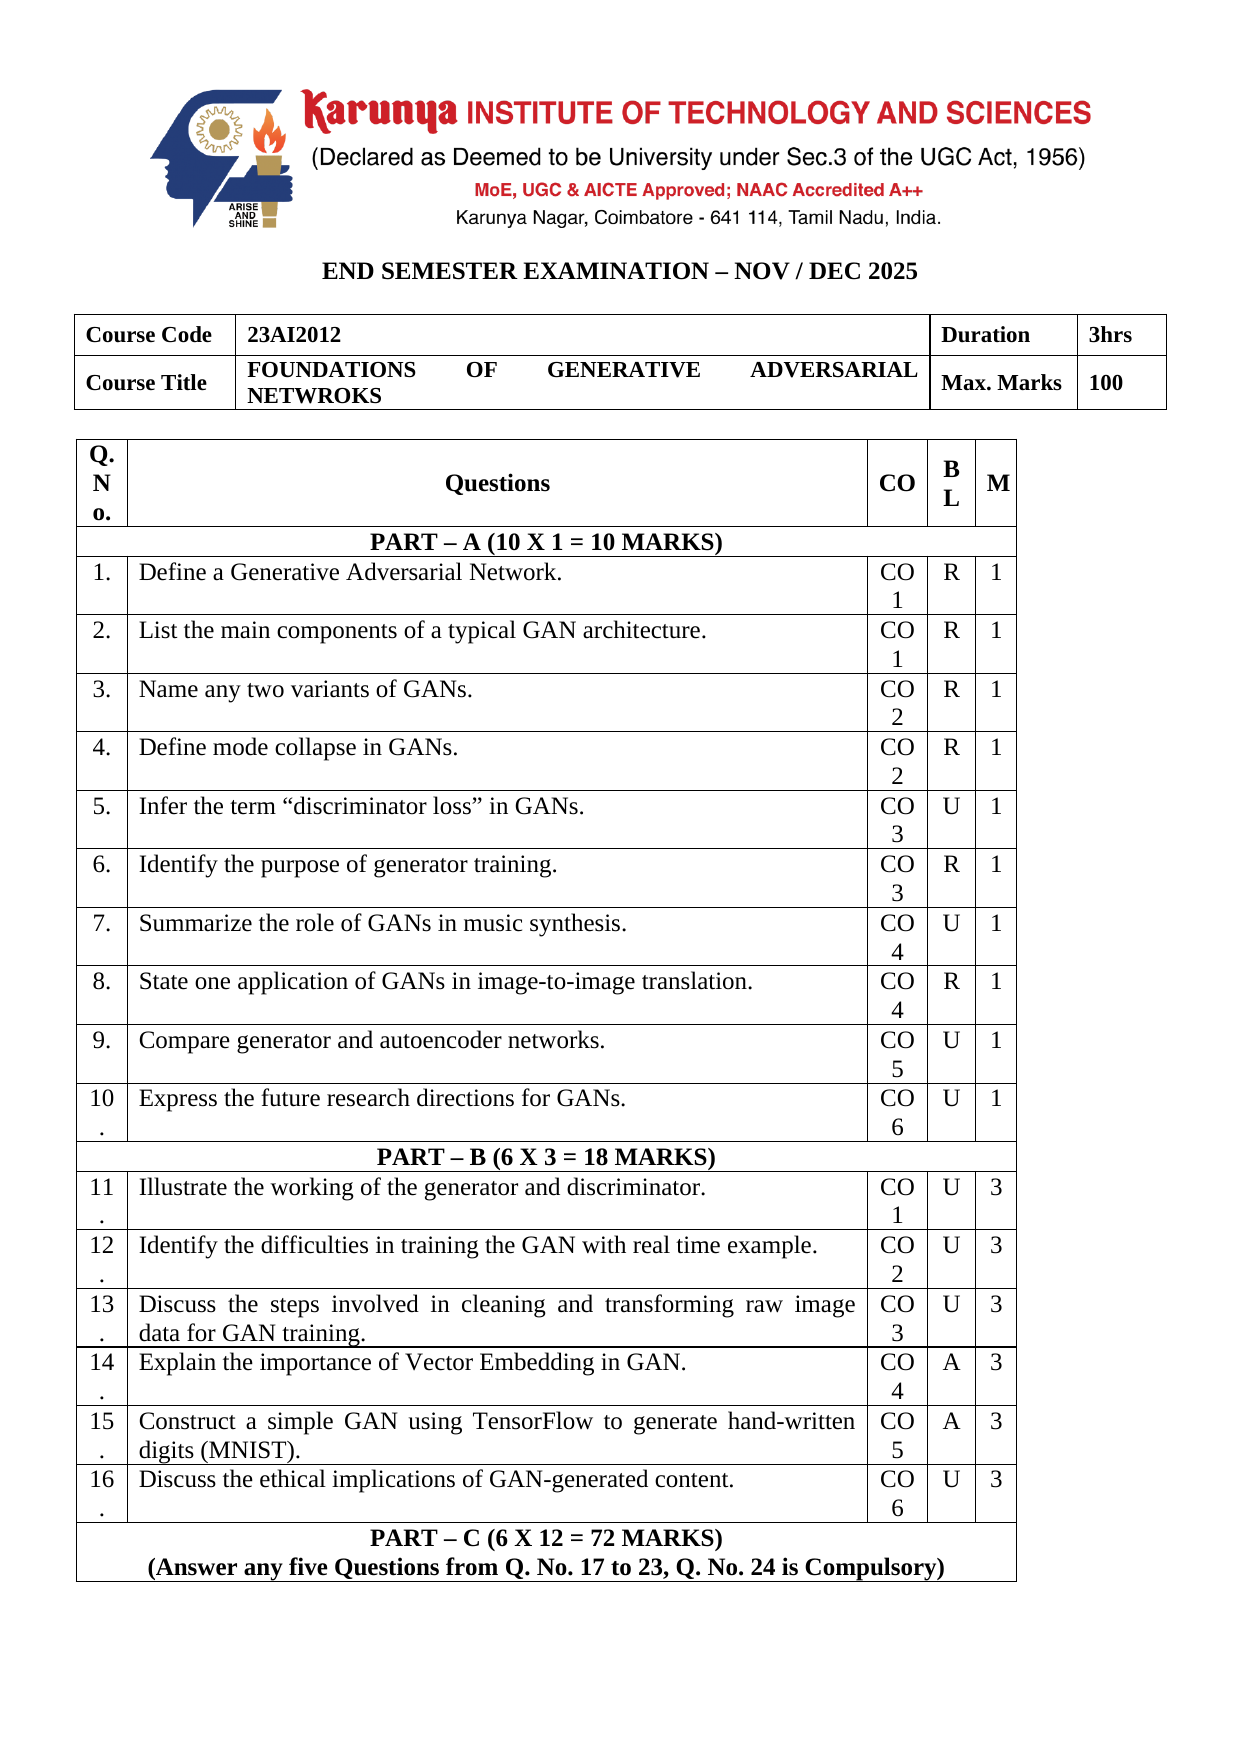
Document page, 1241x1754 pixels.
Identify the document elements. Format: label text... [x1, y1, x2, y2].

table_cell U [928, 1465, 975, 1522]
table_cell R [928, 732, 975, 790]
table_cell 10. [77, 1084, 127, 1141]
table_header 23AI2012 [236, 315, 929, 355]
table_cell Define mode collapse in GANs. [128, 732, 867, 790]
table_cell A [928, 1348, 975, 1405]
table_cell 3 [976, 1289, 1016, 1346]
table_cell 3. [77, 674, 127, 731]
table_cell Define a Generative Adversarial Network. [128, 557, 867, 614]
table_cell Infer the term “discriminator loss” in GANs. [128, 791, 867, 848]
table_cell U [928, 908, 975, 965]
table_cell CO3 [868, 849, 927, 907]
table_cell Summarize the role of GANs in music synthesis. [128, 908, 867, 965]
table_cell Identify the difficulties in training the GAN with real time example. [128, 1230, 867, 1288]
table_cell R [928, 849, 975, 907]
table_cell 2. [77, 615, 127, 673]
table_cell Discuss the steps involved in cleaning and transforming raw image data for GAN training. [128, 1289, 867, 1346]
table_cell Illustrate the working of the generator and discriminator. [128, 1172, 867, 1229]
table_header Course Code [75, 315, 235, 355]
table_cell R [928, 615, 975, 673]
table_cell 7. [77, 908, 127, 965]
table_cell CO5 [868, 1025, 927, 1082]
text END SEMESTER EXAMINATION – NOV / DEC 2025 [150, 256, 1090, 285]
table_cell List the main components of a typical GAN architecture. [128, 615, 867, 673]
table_cell CO1 [868, 615, 927, 673]
table_cell U [928, 1230, 975, 1288]
table_cell Explain the importance of Vector Embedding in GAN. [128, 1348, 867, 1405]
table_cell Course Title [75, 356, 235, 409]
table_cell U [928, 1172, 975, 1229]
table_cell State one application of GANs in image-to-image translation. [128, 966, 867, 1024]
table_cell 6. [77, 849, 127, 907]
table_header BL [928, 440, 975, 526]
table_cell CO4 [868, 1348, 927, 1405]
table_cell CO3 [868, 791, 927, 848]
table_cell 3 [976, 1230, 1016, 1288]
table_cell 4. [77, 732, 127, 790]
table_cell U [928, 1289, 975, 1346]
table_cell 15. [77, 1406, 127, 1463]
table_cell 3 [976, 1465, 1016, 1522]
table_cell 12. [77, 1230, 127, 1288]
table_cell Max. Marks [931, 356, 1077, 409]
table_cell Identify the purpose of generator training. [128, 849, 867, 907]
table_cell R [928, 674, 975, 731]
table_cell U [928, 791, 975, 848]
table_cell 1 [976, 849, 1016, 907]
table_cell 1 [976, 791, 1016, 848]
table_header 3hrs [1078, 315, 1166, 355]
table_cell A [928, 1406, 975, 1463]
table_cell 3 [976, 1172, 1016, 1229]
table_cell 16. [77, 1465, 127, 1522]
table_cell 1 [976, 732, 1016, 790]
table_cell CO2 [868, 1230, 927, 1288]
table_header Questions [128, 440, 867, 526]
table_cell Compare generator and autoencoder networks. [128, 1025, 867, 1082]
table_cell Construct a simple GAN using TensorFlow to generate hand-written digits (MNIST). [128, 1406, 867, 1463]
table_cell U [928, 1084, 975, 1141]
table_cell 1 [976, 615, 1016, 673]
table_cell PART – A (10 X 1 = 10 MARKS) [77, 527, 1016, 556]
table_cell 3 [976, 1348, 1016, 1405]
table_cell CO2 [868, 674, 927, 731]
table_cell CO1 [868, 557, 927, 614]
table_header CO [868, 440, 927, 526]
table_header Duration [931, 315, 1077, 355]
table_cell 1 [976, 1025, 1016, 1082]
table_cell 11. [77, 1172, 127, 1229]
table_cell CO5 [868, 1406, 927, 1463]
table_cell CO4 [868, 966, 927, 1024]
table_cell 8. [77, 966, 127, 1024]
table_cell CO6 [868, 1465, 927, 1522]
table_cell 9. [77, 1025, 127, 1082]
table_cell FOUNDATIONS OF GENERATIVE ADVERSARIAL NETWROKS [236, 356, 929, 409]
table_cell 14. [77, 1348, 127, 1405]
table_cell CO1 [868, 1172, 927, 1229]
table_cell 1 [976, 908, 1016, 965]
table_cell CO3 [868, 1289, 927, 1346]
table_cell 3 [976, 1406, 1016, 1463]
table_cell R [928, 557, 975, 614]
table_cell CO6 [868, 1084, 927, 1141]
table_header M [976, 440, 1016, 526]
table_cell R [928, 966, 975, 1024]
picture [150, 89, 1091, 228]
table_cell 100 [1078, 356, 1166, 409]
table_cell PART – C (6 X 12 = 72 MARKS) (Answer any five Questions from Q. No. 17 to 23, Q. No. 24 is Compulsory) [77, 1523, 1016, 1581]
table_cell 5. [77, 791, 127, 848]
table_cell U [928, 1025, 975, 1082]
table_cell 1. [77, 557, 127, 614]
table_cell Name any two variants of GANs. [128, 674, 867, 731]
table_cell PART – B (6 X 3 = 18 MARKS) [77, 1142, 1016, 1171]
table_cell 13. [77, 1289, 127, 1346]
table_cell 1 [976, 557, 1016, 614]
table_cell CO2 [868, 732, 927, 790]
table_cell 1 [976, 1084, 1016, 1141]
table_cell 1 [976, 674, 1016, 731]
table_cell CO4 [868, 908, 927, 965]
table_header Q. No. [77, 440, 127, 526]
table_cell 1 [976, 966, 1016, 1024]
table_cell Discuss the ethical implications of GAN-generated content. [128, 1465, 867, 1522]
table_cell Express the future research directions for GANs. [128, 1084, 867, 1141]
